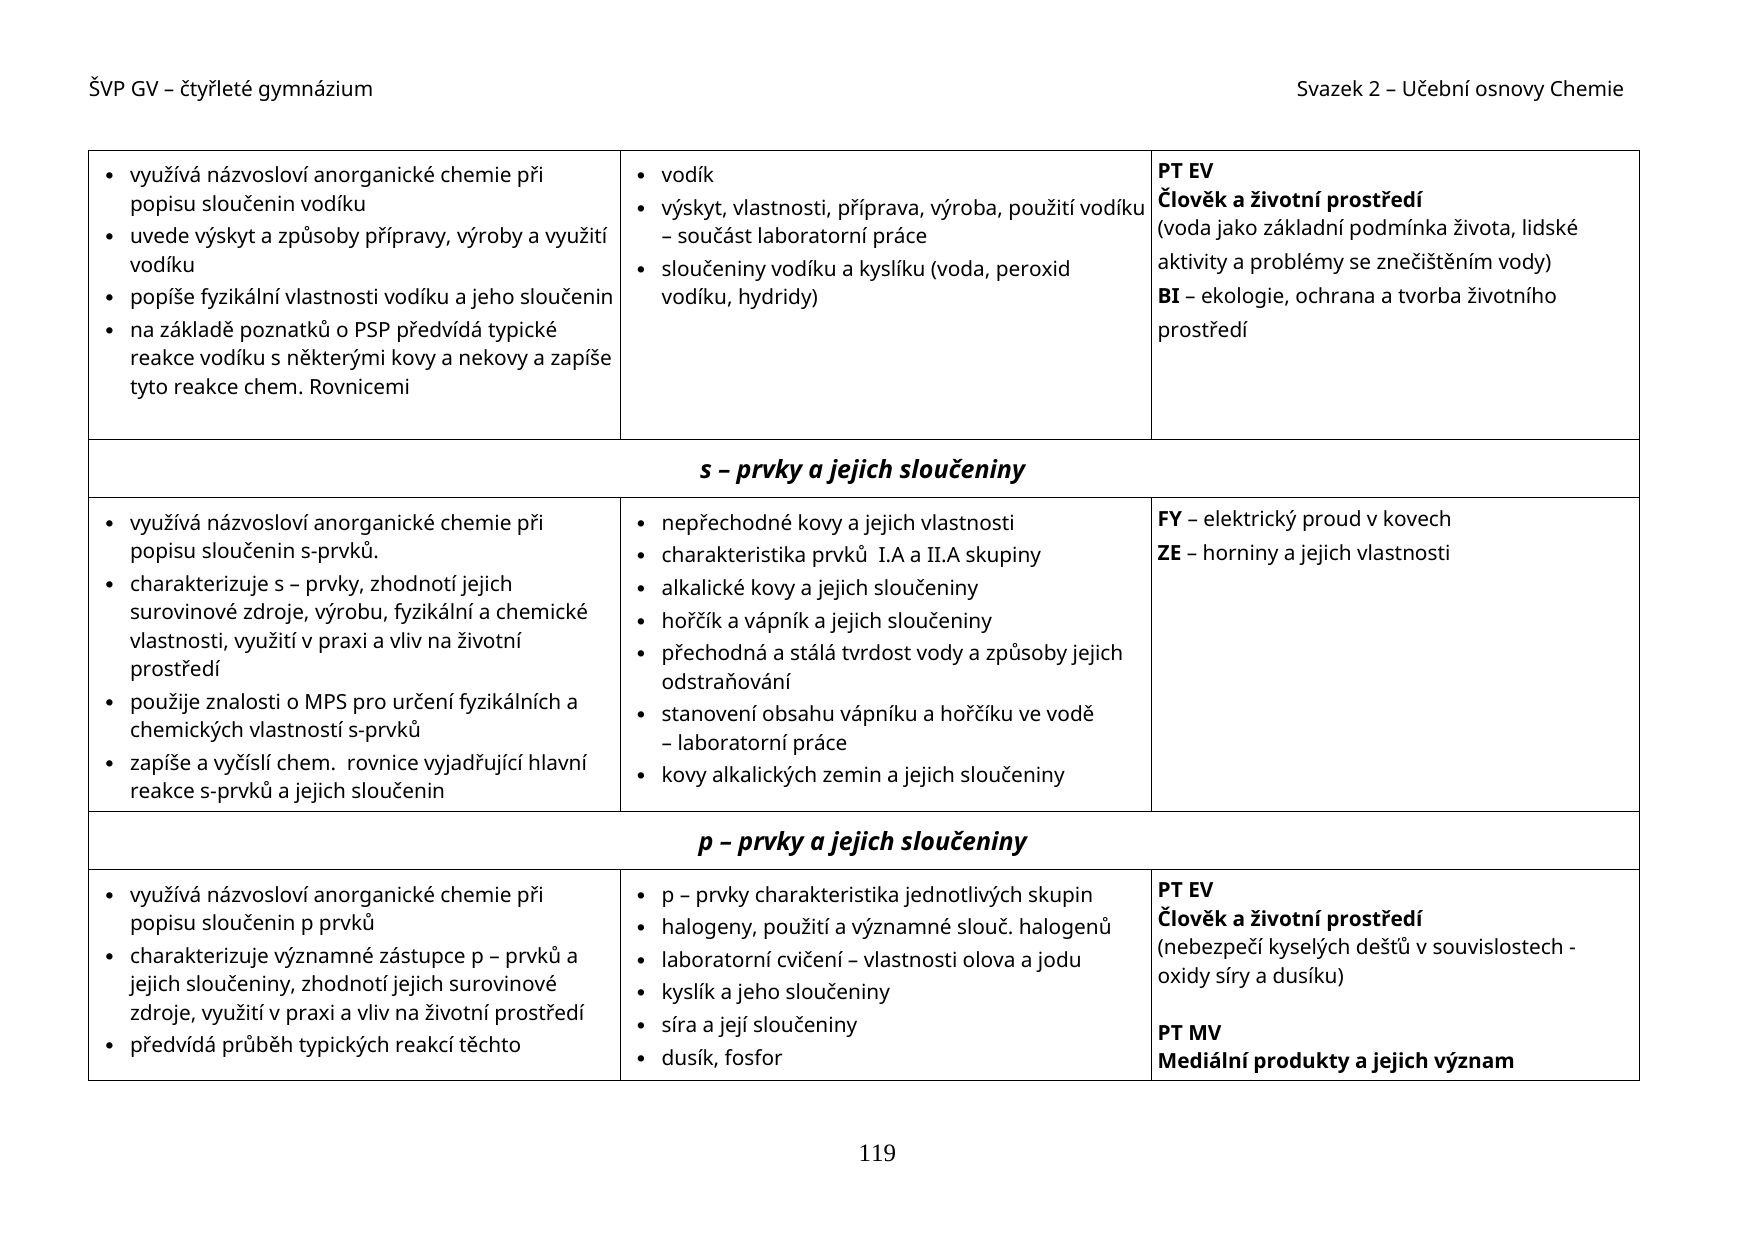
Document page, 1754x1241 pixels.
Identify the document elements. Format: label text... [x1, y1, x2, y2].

table_cell FY – elektrický proud v kovech ZE – horniny a jejich vlastnosti [1152, 498, 1639, 811]
table_cell PT EV Člověk a životní prostředí (voda jako základní podmínka života, lidské aktivity a problémy se znečištěním vody) BI – ekologie, ochrana a tvorba životního prostředí [1152, 151, 1639, 439]
table_cell s – prvky a jejich sloučeniny [89, 440, 1639, 497]
table_cell využívá názvosloví anorganické chemie při popisu sloučenin vodíku uvede výskyt a způsoby přípravy, výroby a využití vodíku popíše fyzikální vlastnosti vodíku a jeho sloučenin na základě poznatků o PSP předvídá typické reakce vodíku s některými kovy a nekovy a zapíše tyto reakce chem. Rovnicemi [89, 151, 620, 439]
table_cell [1152, 870, 1639, 1080]
table_cell nepřechodné kovy a jejich vlastnosti charakteristika prvků I.A a II.A skupiny alkalické kovy a jejich sloučeniny hořčík a vápník a jejich sloučeniny přechodná a stálá tvrdost vody a způsoby jejich odstraňování stanovení obsahu vápníku a hořčíku ve vodě – laboratorní práce kovy alkalických zemin a jejich sloučeniny [621, 498, 1151, 811]
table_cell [621, 870, 1151, 1080]
table_cell vodík výskyt, vlastnosti, příprava, výroba, použití vodíku – součást laboratorní práce sloučeniny vodíku a kyslíku (voda, peroxid vodíku, hydridy) [621, 151, 1151, 439]
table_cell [89, 870, 620, 1080]
table_cell p – prvky a jejich sloučeniny [89, 812, 1639, 869]
table_cell využívá názvosloví anorganické chemie při popisu sloučenin s-prvků. charakterizuje s – prvky, zhodnotí jejich surovinové zdroje, výrobu, fyzikální a chemické vlastnosti, využití v praxi a vliv na životní prostředí použije znalosti o MPS pro určení fyzikálních a chemických vlastností s-prvků zapíše a vyčíslí chem. rovnice vyjadřující hlavní reakce s-prvků a jejich sloučenin [89, 498, 620, 811]
